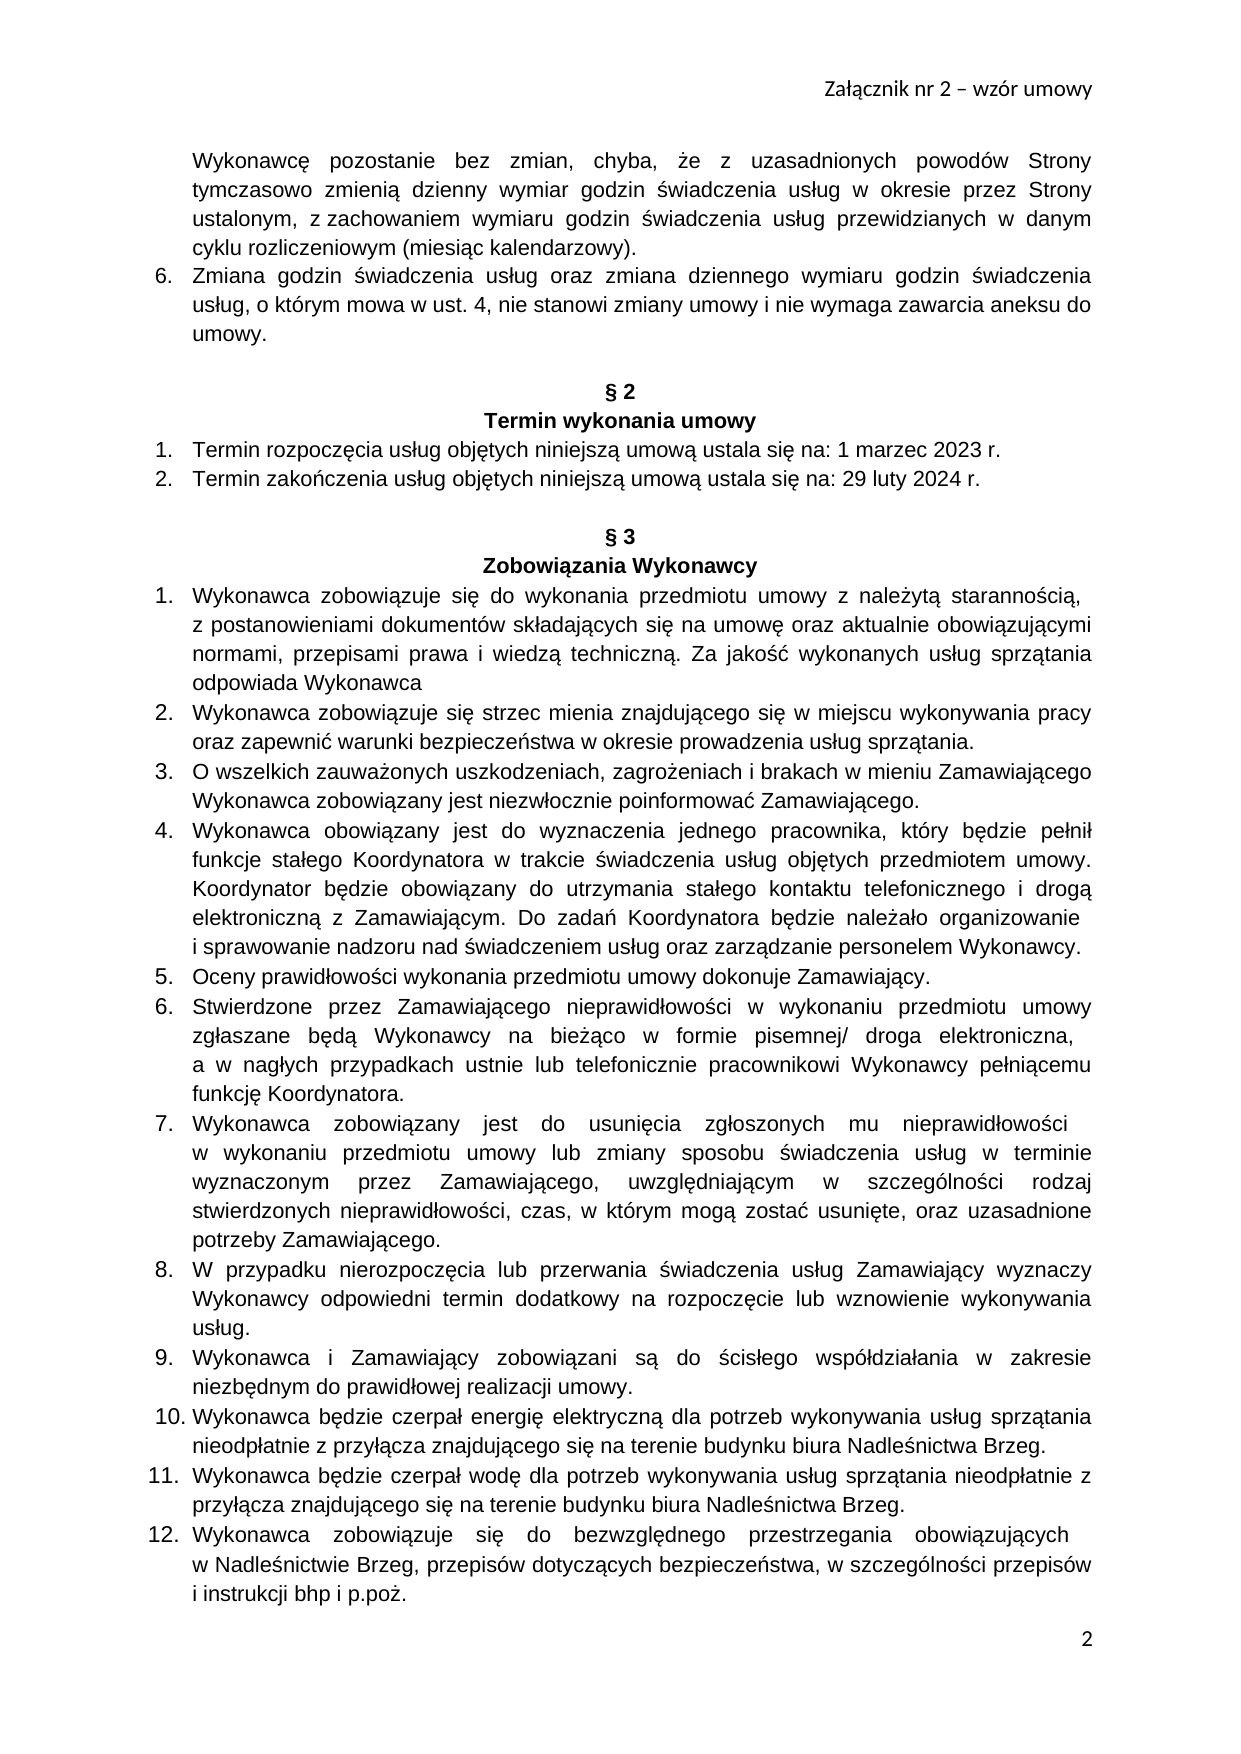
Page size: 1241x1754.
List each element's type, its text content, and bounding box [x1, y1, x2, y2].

list W przypadku nierozpoczęcia lub przerwania świadczenia usług Zamawiający wyznaczy Wykonawcy odpowiedni termin dodatkowy na rozpoczęcie lub wznowienie wykonywania usług. [154, 1256, 1093, 1340]
list Wykonawca zobowiązany jest do usunięcia zgłoszonych mu nieprawidłowości w wykonaniu przedmiotu umowy lub zmiany sposobu świadczenia usług w terminie wyznaczonym przez Zamawiającego, uwzględniającym w szczególności rodzaj stwierdzonych nieprawidłowości, czas, w którym mogą zostać usunięte, oraz uzasadnione potrzeby Zamawiającego. [154, 1110, 1093, 1252]
subtitle Zobowiązania Wykonawcy [148, 553, 1093, 578]
list O wszelkich zauważonych uszkodzeniach, zagrożeniach i brakach w mieniu Zamawiającego Wykonawca zobowiązany jest niezwłocznie poinformować Zamawiającego. [154, 758, 1093, 813]
list Wykonawca będzie czerpał energię elektryczną dla potrzeb wykonywania usług sprzątania nieodpłatnie z przyłącza znajdującego się na terenie budynku biura Nadleśnictwa Brzeg. [154, 1403, 1093, 1458]
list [154, 148, 1093, 260]
text § 2 [148, 379, 1093, 404]
list Wykonawca obowiązany jest do wyznaczenia jednego pracownika, który będzie pełnił funkcje stałego Koordynatora w trakcie świadczenia usług objętych przedmiotem umowy. Koordynator będzie obowiązany do utrzymania stałego kontaktu telefonicznego i drogą elektroniczną z Zamawiającym. Do zadań Koordynatora będzie należało organizowanie i sprawowanie nadzoru nad świadczeniem usług oraz zarządzanie personelem Wykonawcy. [154, 817, 1093, 959]
list Zmiana godzin świadczenia usług oraz zmiana dziennego wymiaru godzin świadczenia usług, o którym mowa w ust. 4, nie stanowi zmiany umowy i nie wymaga zawarcia aneksu do umowy. [154, 263, 1093, 347]
list Oceny prawidłowości wykonania przedmiotu umowy dokonuje Zamawiający. [154, 963, 1093, 989]
text § 3 [148, 524, 1093, 549]
list Wykonawca i Zamawiający zobowiązani są do ścisłego współdziałania w zakresie niezbędnym do prawidłowej realizacji umowy. [154, 1344, 1093, 1399]
list Wykonawca zobowiązuje się do wykonania przedmiotu umowy z należytą starannością, z postanowieniami dokumentów składających się na umowę oraz aktualnie obowiązującymi normami, przepisami prawa i wiedzą techniczną. Za jakość wykonanych usług sprzątania odpowiada Wykonawca [154, 582, 1093, 695]
list Termin rozpoczęcia usług objętych niniejszą umową ustala się na: 1 marzec 2023 r. [155, 437, 1093, 462]
list Wykonawca zobowiązuje się do bezwzględnego przestrzegania obowiązujących w Nadleśnictwie Brzeg, przepisów dotyczących bezpieczeństwa, w szczególności przepisów i instrukcji bhp i p.poż. [148, 1521, 1093, 1606]
list Wykonawca będzie czerpał wodę dla potrzeb wykonywania usług sprzątania nieodpłatnie z przyłącza znajdującego się na terenie budynku biura Nadleśnictwa Brzeg. [148, 1462, 1093, 1518]
list Wykonawca zobowiązuje się strzec mienia znajdującego się w miejscu wykonywania pracy oraz zapewnić warunki bezpieczeństwa w okresie prowadzenia usług sprzątania. [154, 699, 1093, 754]
list Stwierdzone przez Zamawiającego nieprawidłowości w wykonaniu przedmiotu umowy zgłaszane będą Wykonawcy na bieżąco w formie pisemnej/ droga elektroniczna, a w nagłych przypadkach ustnie lub telefonicznie pracownikowi Wykonawcy pełniącemu funkcję Koordynatora. [154, 993, 1093, 1106]
text Termin wykonania umowy [148, 408, 1093, 433]
list Termin zakończenia usług objętych niniejszą umową ustala się na: 29 luty 2024 r. [155, 466, 1093, 491]
